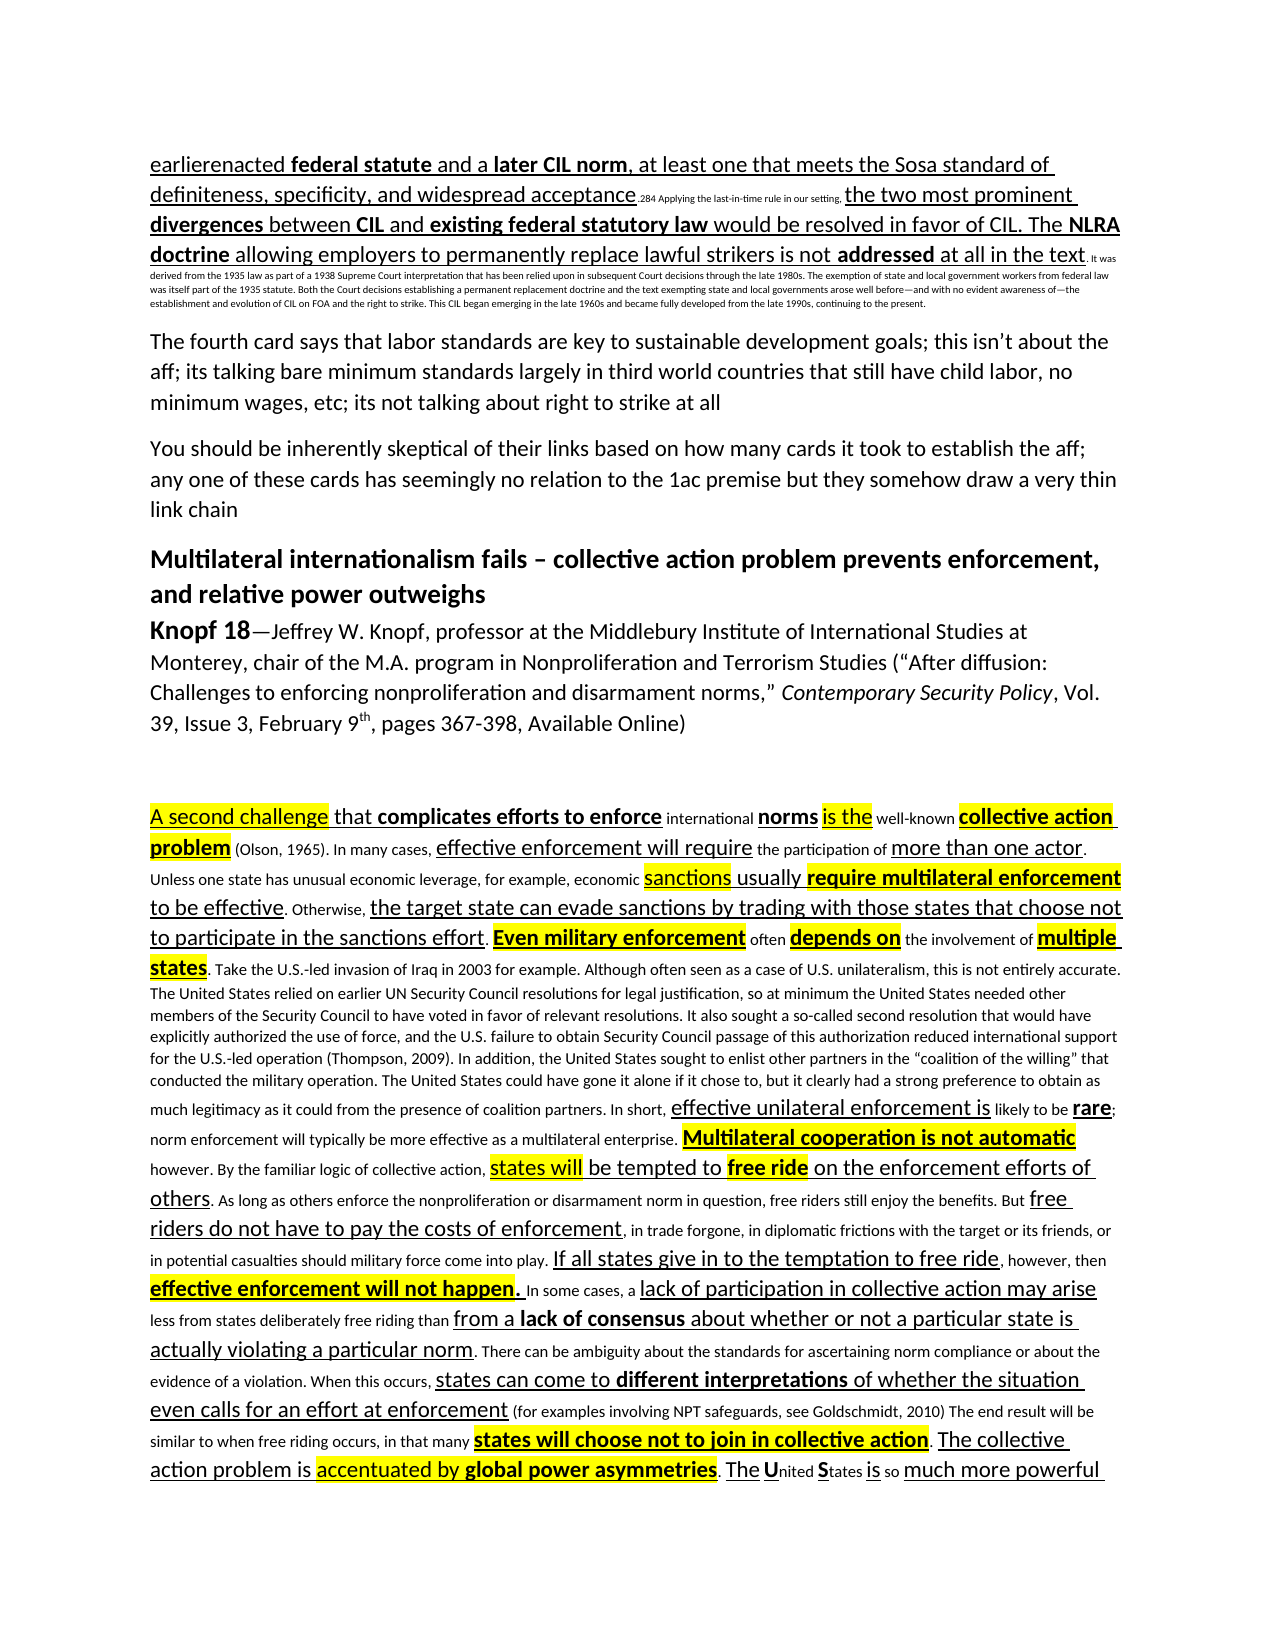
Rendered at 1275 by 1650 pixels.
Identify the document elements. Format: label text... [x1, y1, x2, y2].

text Knopf 18—Jeffrey W. Knopf, professor at the Middlebury Institute of International Studies at Monterey, chair of the M.A. program in Nonproliferation and Terrorism Studies (“After diffusion: Challenges to enforcing nonproliferation and disarmament norms,” Contemporary Security Policy, Vol. 39, Issue 3, February 9th, pages 367-398, Available Online) [150, 613, 1125, 737]
text You should be inherently skeptical of their links based on how many cards it took to establish the aff; any one of these cards has seemingly no relation to the 1ac premise but they somehow draw a very thin link chain [150, 434, 1125, 523]
text The fourth card says that labor standards are key to sustainable development goals; this isn’t about the aff; its talking bare minimum standards largely in third world countries that still have child labor, no minimum wages, etc; its not talking about right to strike at all [150, 327, 1125, 416]
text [150, 150, 1125, 309]
subtitle Multilateral internationalism fails – collective action problem prevents enforcement, and relative power outweighs [150, 542, 1125, 610]
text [150, 802, 1125, 1483]
